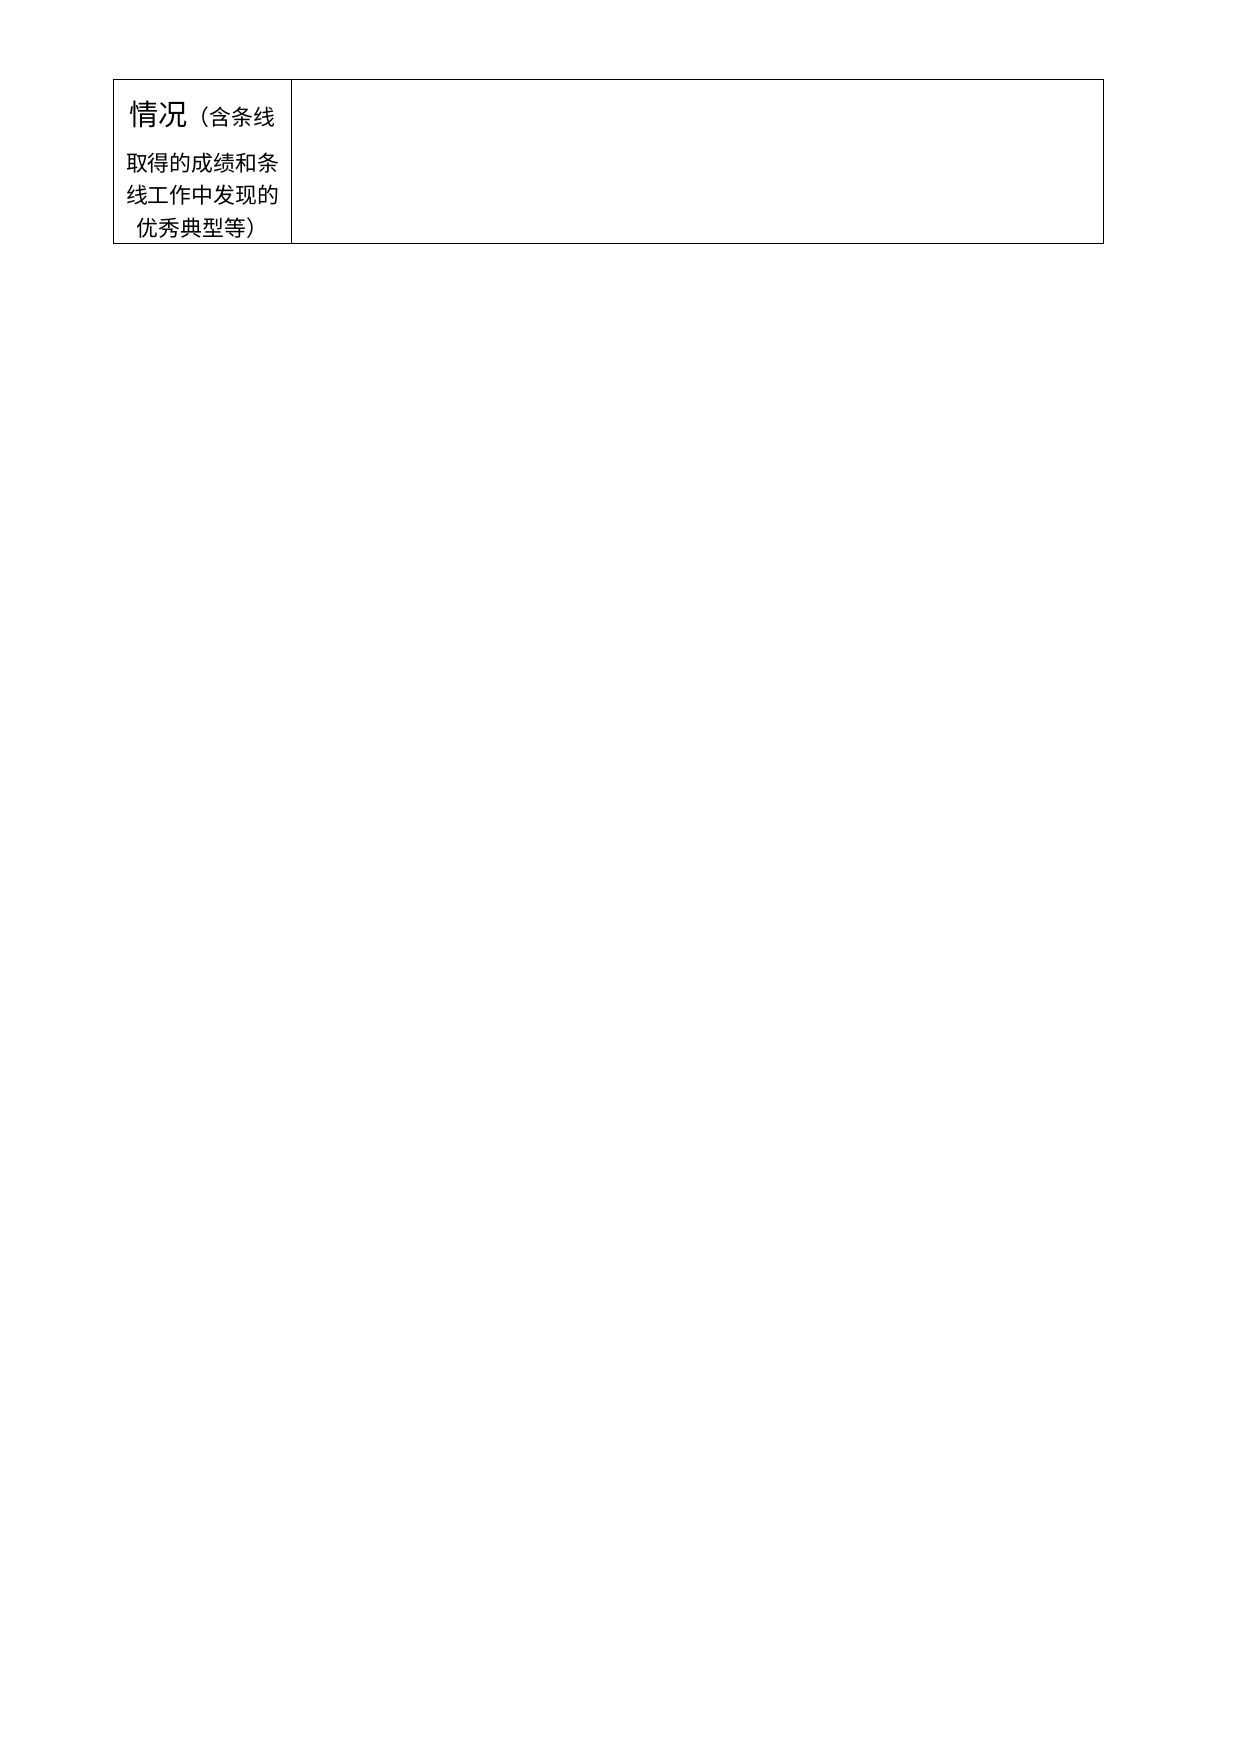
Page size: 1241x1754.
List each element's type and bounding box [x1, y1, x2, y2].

table_cell [114, 80, 291, 243]
table_cell [292, 80, 1103, 243]
